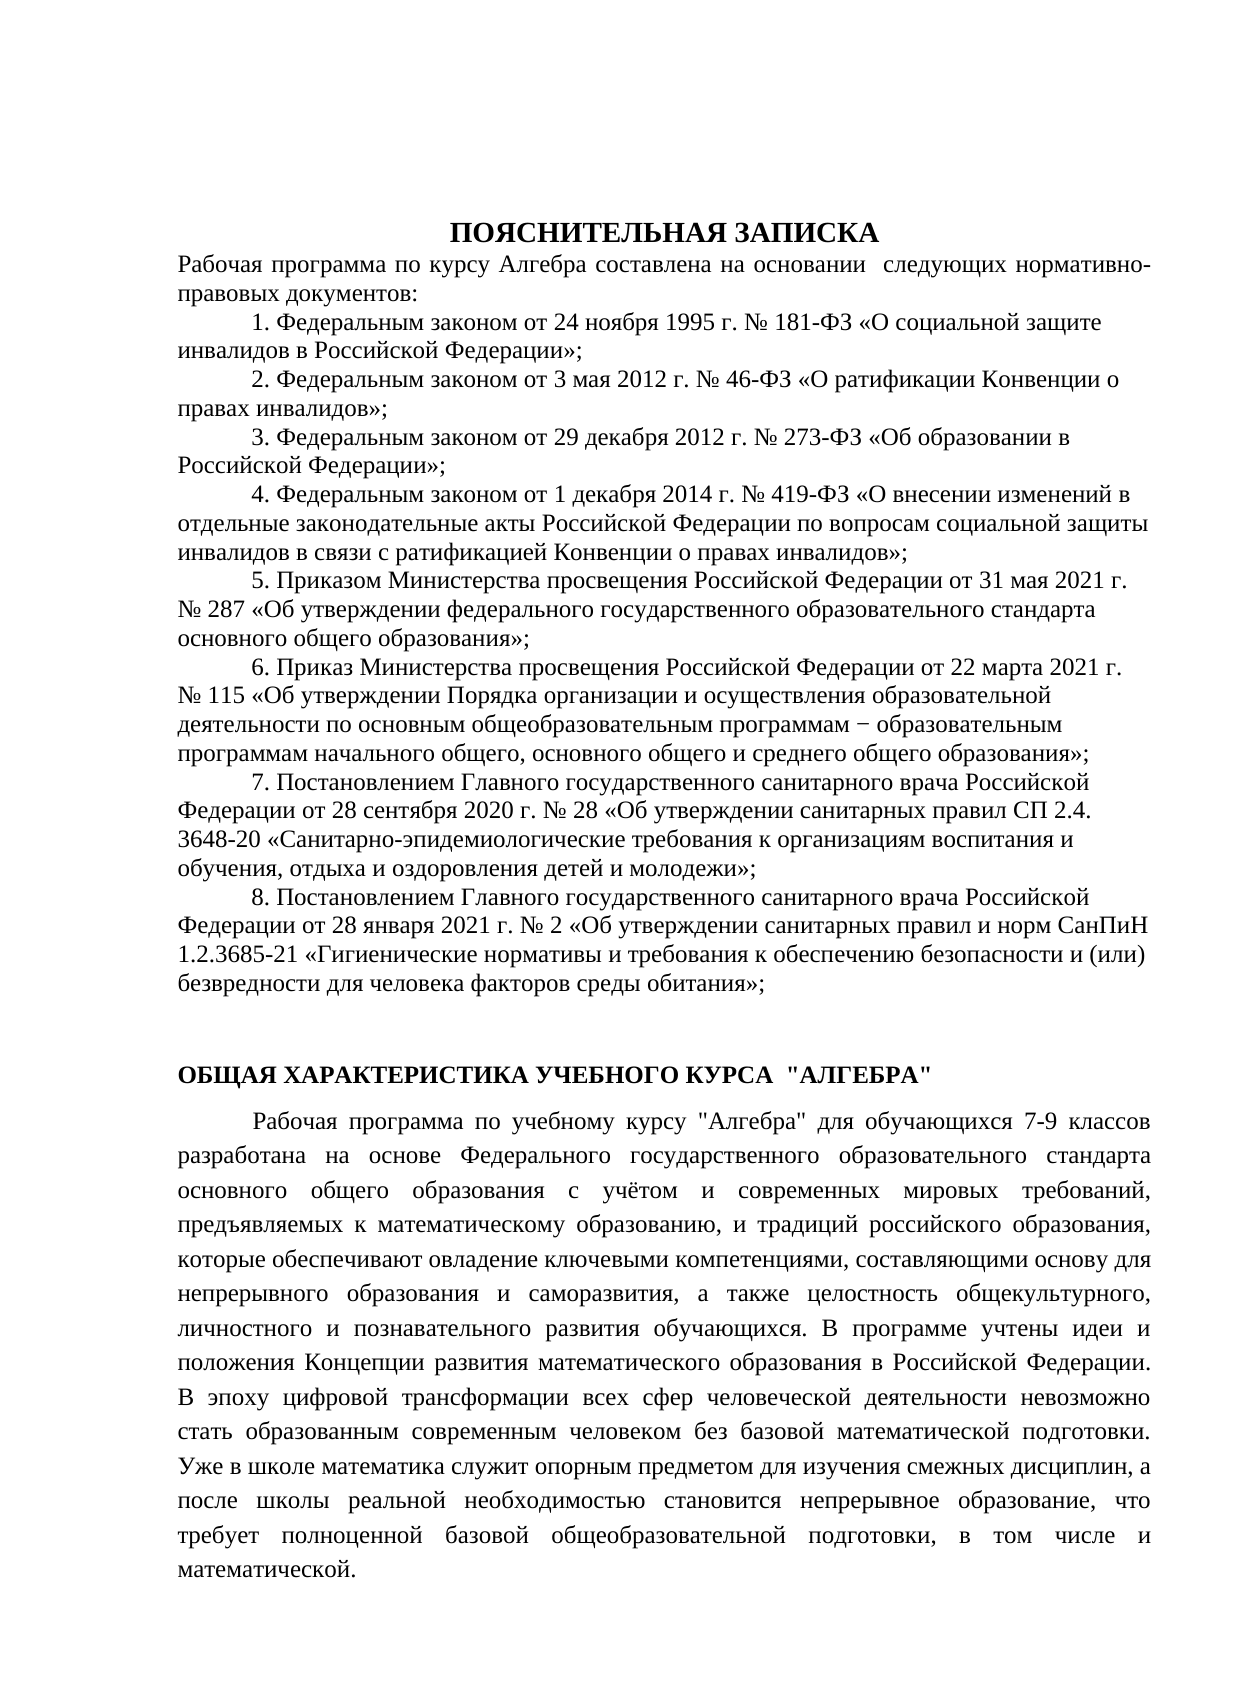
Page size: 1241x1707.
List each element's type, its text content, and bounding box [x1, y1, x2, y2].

text 3. Федеральным законом от 29 декабря 2012 г. № 273-ФЗ «Об образовании в Российской Федерации»; [177, 422, 1152, 479]
text 1. Федеральным законом от 24 ноября 1995 г. № 181-ФЗ «О социальной защите инвалидов в Российской Федерации»; [177, 307, 1152, 364]
text ПОЯСНИТЕЛЬНАЯ ЗАПИСКА [177, 217, 1152, 249]
text ОБЩАЯ ХАРАКТЕРИСТИКА УЧЕБНОГО КУРСА "АЛГЕБРА" [177, 1061, 1152, 1089]
text Рабочая программа по курсу Алгебра составлена на основании следующих нормативно-правовых документов: [177, 249, 1152, 307]
text Рабочая программа по учебному курсу "Алгебра" для обучающихся 7-9 классов разработана на основе Федерального государственного образовательного стандарта основного общего образования с учётом и современных мировых требований, предъявляемых к математическому образованию, и традиций российского образования, которые обеспечивают овладение ключевыми компетенциями, составляющими основу для непрерывного образования и саморазвития, а также целостность общекультурного, личностного и познавательного развития обучающихся. В программе учтены идеи и положения Концепции развития математического образования в Российской Федерации. В эпоху цифровой трансформации всех сфер человеческой деятельности невозможно стать образованным современным человеком без базовой математической подготовки. Уже в школе математика служит опорным предметом для изучения смежных дисциплин, а после школы реальной необходимостью становится непрерывное образование, что требует полноценной базовой общеобразовательной подготовки, в том числе и математической. [177, 1106, 1152, 1583]
text 4. Федеральным законом от 1 декабря 2014 г. № 419-ФЗ «О внесении изменений в отдельные законодательные акты Российской Федерации по вопросам социальной защиты инвалидов в связи с ратификацией Конвенции о правах инвалидов»; [177, 479, 1152, 565]
text 8. Постановлением Главного государственного санитарного врача Российской Федерации от 28 января 2021 г. № 2 «Об утверждении санитарных правил и норм СанПиН 1.2.3685-21 «Гигиенические нормативы и требования к обеспечению безопасности и (или) безвредности для человека факторов среды обитания»; [177, 882, 1152, 997]
text 6. Приказ Министерства просвещения Российской Федерации от 22 марта 2021 г. № 115 «Об утверждении Порядка организации и осуществления образовательной деятельности по основным общеобразовательным программам − образовательным программам начального общего, основного общего и среднего общего образования»; [177, 652, 1152, 767]
text 5. Приказом Министерства просвещения Российской Федерации от 31 мая 2021 г. № 287 «Об утверждении федерального государственного образовательного стандарта основного общего образования»; [177, 565, 1152, 652]
text 2. Федеральным законом от 3 мая 2012 г. № 46-ФЗ «О ратификации Конвенции о правах инвалидов»; [177, 364, 1152, 422]
text 7. Постановлением Главного государственного санитарного врача Российской Федерации от 28 сентября 2020 г. № 28 «Об утверждении санитарных правил СП 2.4. 3648-20 «Санитарно-эпидемиологические требования к организациям воспитания и обучения, отдыха и оздоровления детей и молодежи»; [177, 767, 1152, 882]
